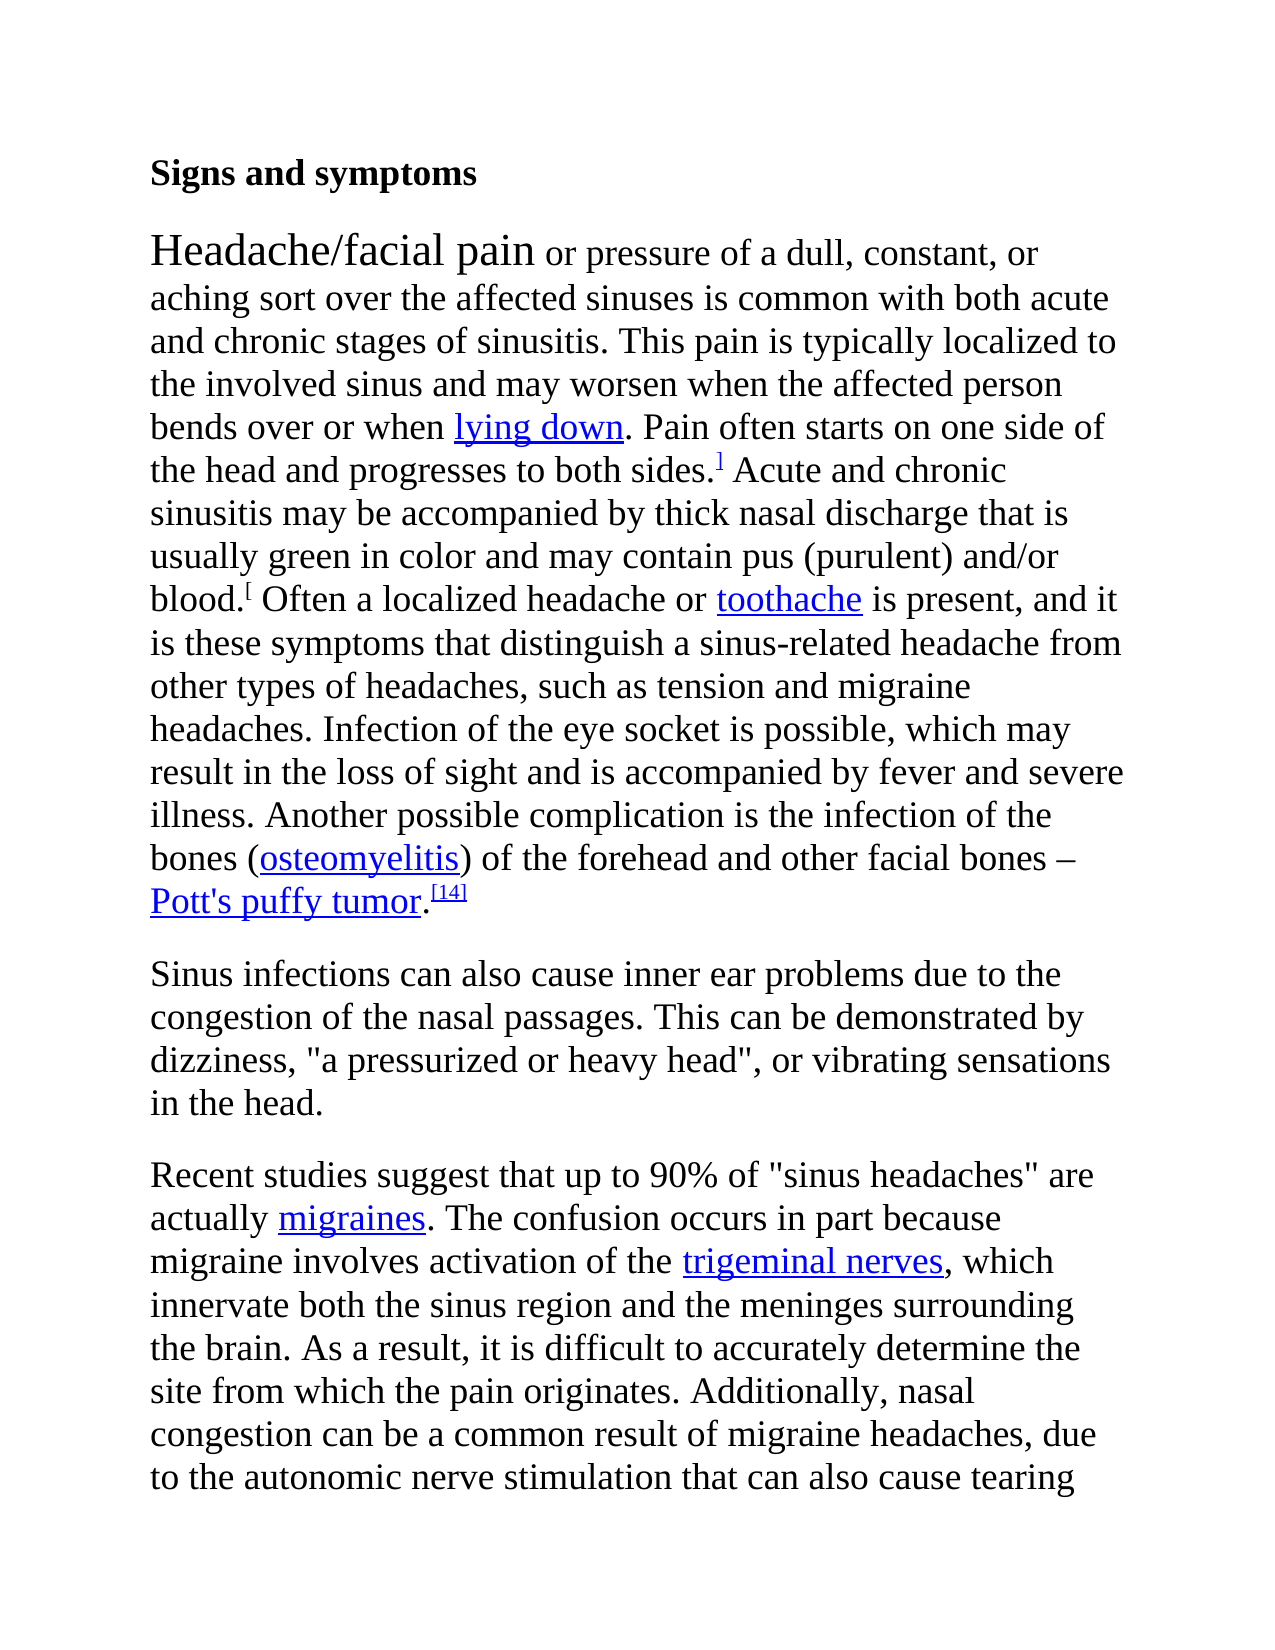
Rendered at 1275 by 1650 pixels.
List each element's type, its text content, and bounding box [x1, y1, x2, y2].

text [150, 1153, 1125, 1498]
text Sinus infections can also cause inner ear problems due to the congestion of the nasal passages. This can be demonstrated by dizziness, "a pressurized or heavy head", or vibrating sensations in the head. [150, 951, 1125, 1123]
text Headache/facial pain or pressure of a dull, constant, or aching sort over the affected sinuses is common with both acute and chronic stages of sinusitis. This pain is typically localized to the involved sinus and may worsen when the affected person bends over or when lying down. Pain often starts on one side of the head and progresses to both sides.] Acute and chronic sinusitis may be accompanied by thick nasal discharge that is usually green in color and may contain pus (purulent) and/or blood.[ Often a localized headache or toothache is present, and it is these symptoms that distinguish a sinus-related headache from other types of headaches, such as tension and migraine headaches. Infection of the eye socket is possible, which may result in the loss of sight and is accompanied by fever and severe illness. Another possible complication is the infection of the bones (osteomyelitis) of the forehead and other facial bones – Pott's puffy tumor.[14] [150, 222, 1125, 922]
text Signs and symptoms [150, 150, 1125, 193]
